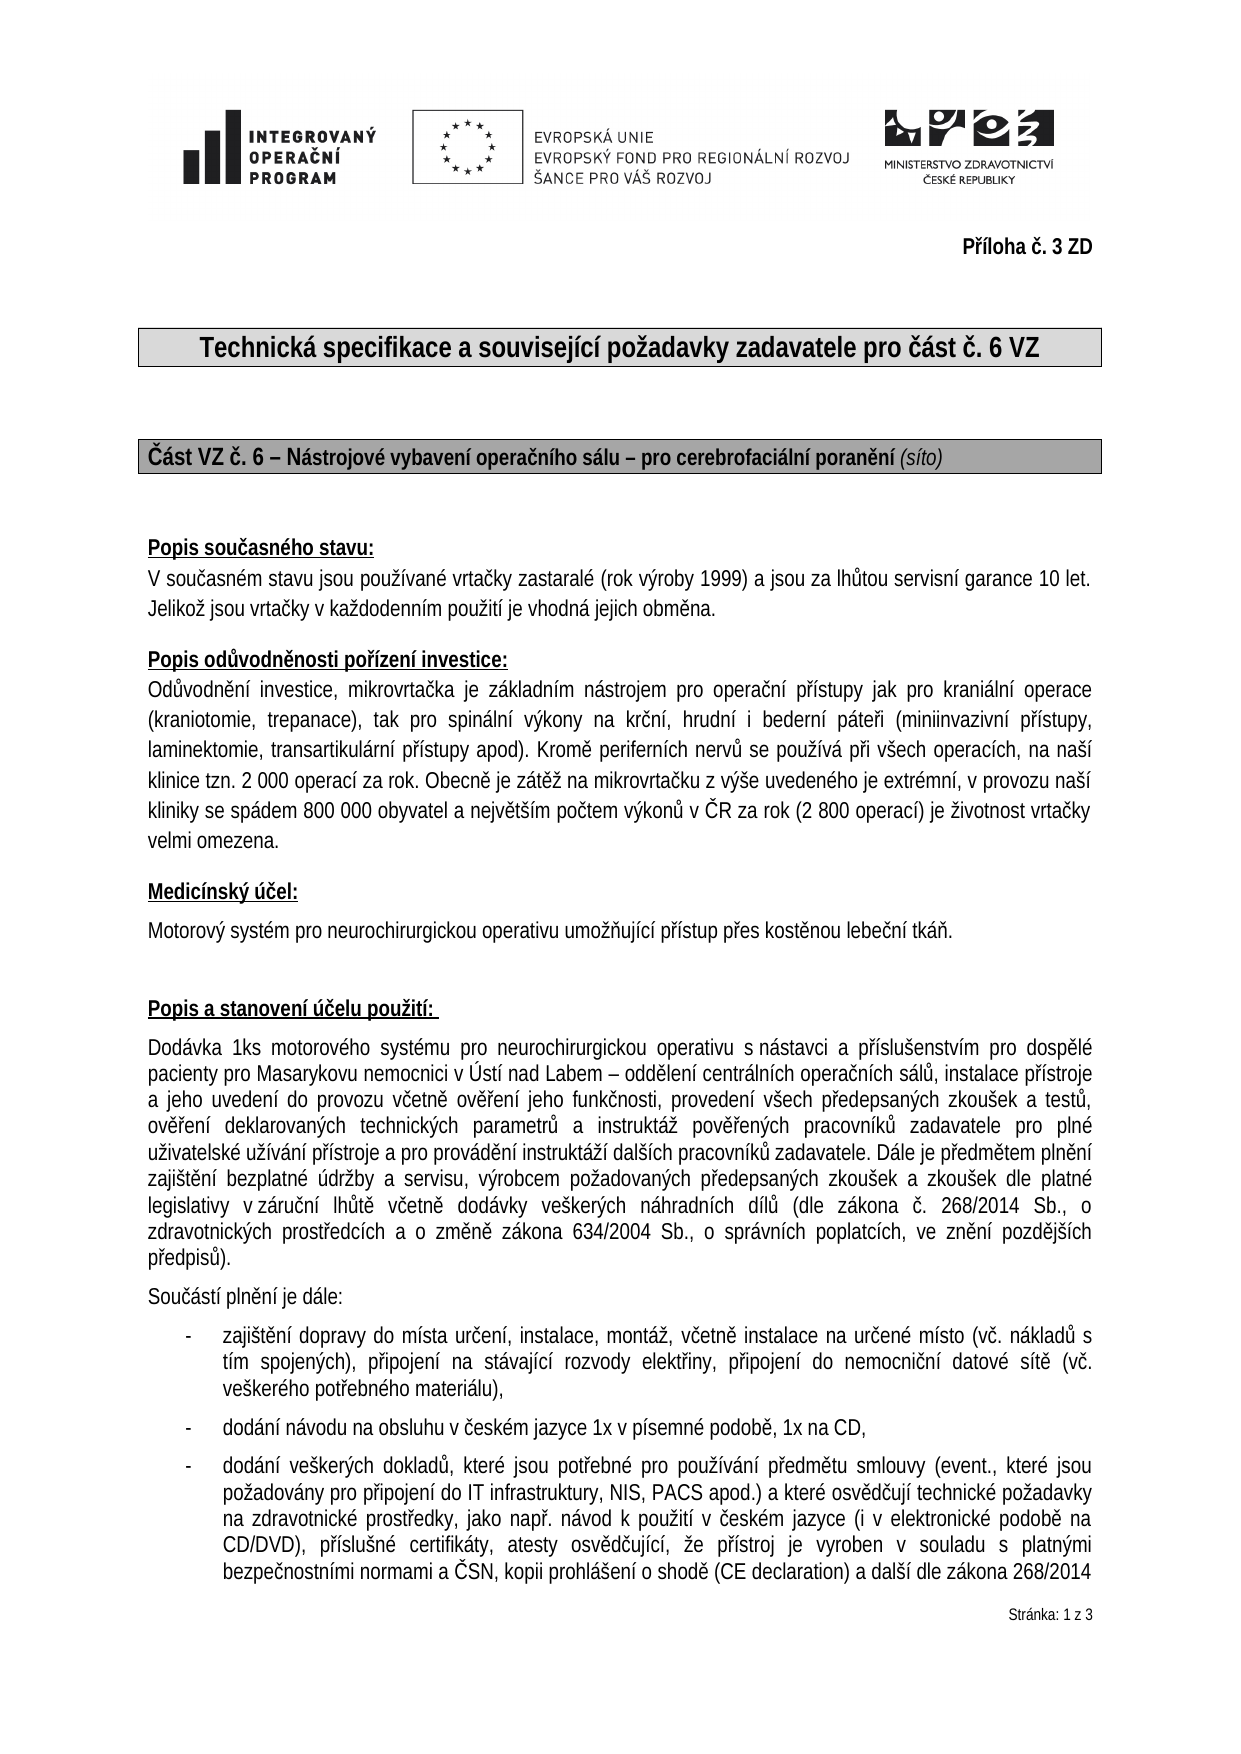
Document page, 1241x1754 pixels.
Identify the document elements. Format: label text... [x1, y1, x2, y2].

text V současném stavu jsou používané vrtačky zastaralé (rok výroby 1999) a jsou za lhůtou servisní garance 10 let. Jelikož jsou vrtačky v každodenním použití je vhodná jejich obměna. [148, 564, 1093, 621]
text Dodávka 1ks motorového systému pro neurochirurgickou operativu s nástavci a příslušenstvím pro dospělé pacienty pro Masarykovu nemocnici v Ústí nad Labem – oddělení centrálních operačních sálů, instalace přístroje a jeho uvedení do provozu včetně ověření jeho funkčnosti, provedení všech předepsaných zkoušek a testů, ověření deklarovaných technických parametrů a instruktáž pověřených pracovníků zadavatele pro plné uživatelské užívání přístroje a pro provádění instruktáží dalších pracovníků zadavatele. Dále je předmětem plnění zajištění bezplatné údržby a servisu, výrobcem požadovaných předepsaných zkoušek a zkoušek dle platné legislativy v záruční lhůtě včetně dodávky veškerých náhradních dílů (dle zákona č. 268/2014 Sb., o zdravotnických prostředcích a o změně zákona 634/2004 Sb., o správních poplatcích, ve znění pozdějších předpisů). [148, 1033, 1093, 1271]
text Medicínský účel: [148, 878, 1093, 904]
text Technická specifikace a související požadavky zadavatele pro část č. 6 VZ [139, 329, 1101, 366]
picture [147, 73, 1090, 221]
list dodání návodu na obsluhu v českém jazyce 1x v písemné podobě, 1x na CD, [185, 1413, 1093, 1440]
subtitle Popis odůvodněnosti pořízení investice: [148, 646, 1093, 672]
text Popis a stanovení účelu použití: [148, 994, 1093, 1021]
text Část VZ č. 6 – Nástrojové vybavení operačního sálu – pro cerebrofaciální poranění (síto) [139, 440, 1101, 473]
text Součástí plnění je dále: [148, 1283, 1093, 1309]
text Motorový systém pro neurochirurgickou operativu umožňující přístup přes kostěnou lebeční tkáň. [148, 917, 1093, 943]
text Příloha č. 3 ZD [148, 233, 1093, 259]
text Odůvodnění investice, mikrovrtačka je základním nástrojem pro operační přístupy jak pro kraniální operace (kraniotomie, trepanace), tak pro spinální výkony na krční, hrudní i bederní páteři (miniinvazivní přístupy, laminektomie, transartikulární přístupy apod). Kromě periferních nervů se používá při všech operacích, na naší klinice tzn. 2 000 operací za rok. Obecně je zátěž na mikrovrtačku z výše uvedeného je extrémní, v provozu naší kliniky se spádem 800 000 obyvatel a největším počtem výkonů v ČR za rok (2 800 operací) je životnost vrtačky velmi omezena. [148, 676, 1093, 853]
list zajištění dopravy do místa určení, instalace, montáž, včetně instalace na určené místo (vč. nákladů s tím spojených), připojení na stávající rozvody elektřiny, připojení do nemocniční datové sítě (vč. veškerého potřebného materiálu), [185, 1322, 1093, 1401]
subtitle Popis současného stavu: [148, 534, 1093, 561]
